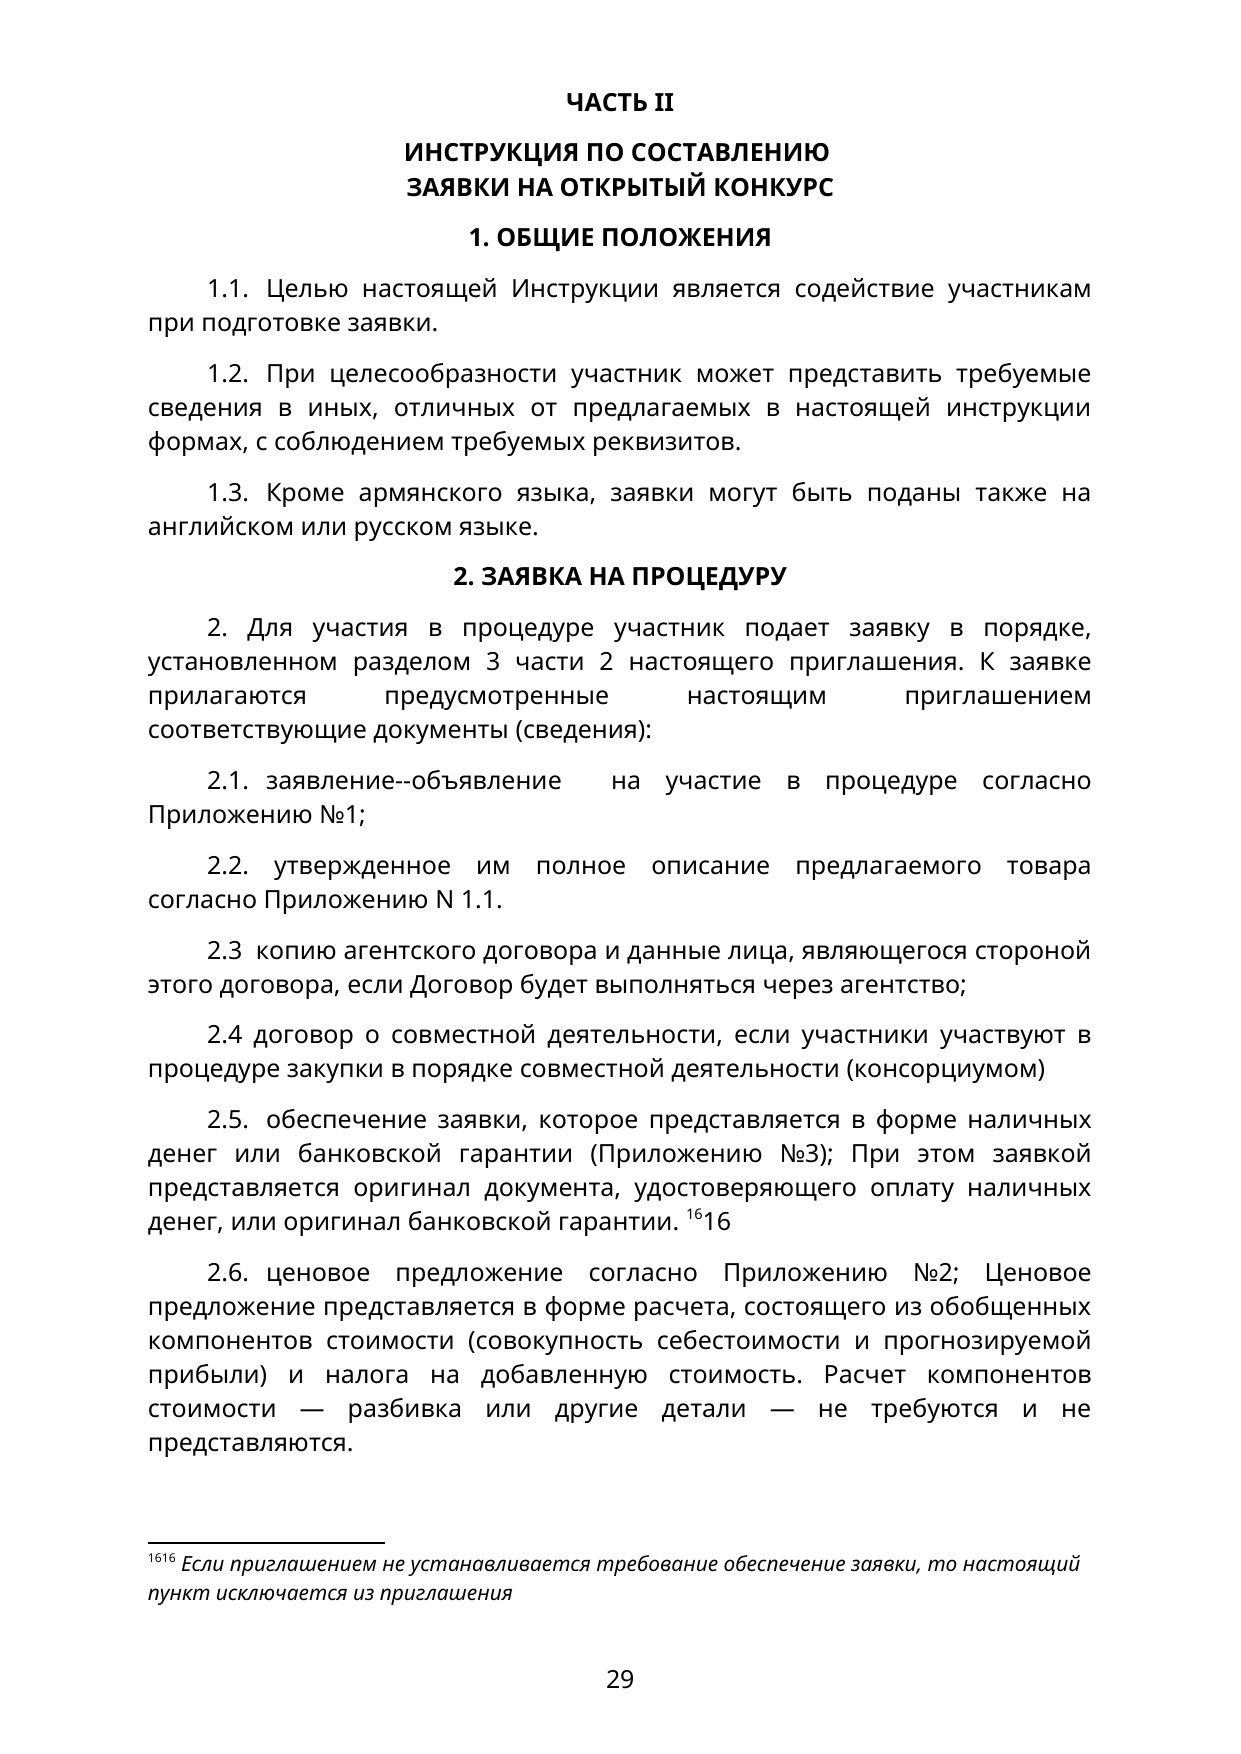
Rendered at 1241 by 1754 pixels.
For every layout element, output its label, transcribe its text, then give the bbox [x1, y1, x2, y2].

text 2.3 копию агентского договора и данные лица, являющегося стороной этого договора, если Договор будет выполняться через агентство; [148, 932, 1092, 1000]
text 2. ЗАЯВКА НА ПРОЦЕДУРУ [148, 559, 1092, 593]
text 2.1. заявление--объявлениe на участие в процедуре согласно Приложению №1; [148, 763, 1092, 831]
text ИНСТРУКЦИЯ ПО СОСТАВЛЕНИЮ ЗАЯВКИ НА ОТКРЫТЫЙ КОНКУРС [148, 135, 1092, 203]
text 2.5. обеспечение заявки, которое представляется в форме наличных денег или банковской гарантии (Приложению №3); При этом заявкой представляется оригинал документа, удостоверяющего оплату наличных денег, или оригинал банковской гарантии. 16 [148, 1102, 1092, 1238]
text ЧАСТЬ II [148, 84, 1092, 118]
text 2.6. ценовое предложение согласно Приложению №2; Ценовое предложение представляется в форме расчета, состоящего из обобщенных компонентов стоимости (совокупность себестоимости и прогнозируемой прибыли) и налога на добавленную стоимость. Расчет компонентов стоимости — разбивка или другие детали — не требуются и не представляются. [148, 1255, 1092, 1459]
text 1.2. При целесообразности участник может представить требуемые сведения в иных, отличных от предлагаемых в настоящей инструкции формах, с соблюдением требуемых реквизитов. [148, 355, 1092, 458]
text 2.4 договор о совместной деятельности, если участники участвуют в процедуре закупки в порядке совместной деятельности (консорциумом) [148, 1017, 1092, 1085]
text 2. Для участия в процедуре участник подает заявку в порядке, установленном разделом 3 части 2 настоящего приглашения. К заявке прилагаются предусмотренные настоящим приглашением соответствующие документы (сведения): [148, 610, 1092, 746]
text 1.1. Целью настоящей Инструкции является содействие участникам при подготовке заявки. [148, 271, 1092, 339]
text 1. ОБЩИЕ ПОЛОЖЕНИЯ [148, 220, 1092, 254]
text 2.2. утвержденнoе им полное описание предлагаемого товара согласно Приложению N 1.1. [148, 847, 1092, 916]
text 1.3. Кроме армянского языка, заявки могут быть поданы также на английском или русском языке. [148, 474, 1092, 542]
